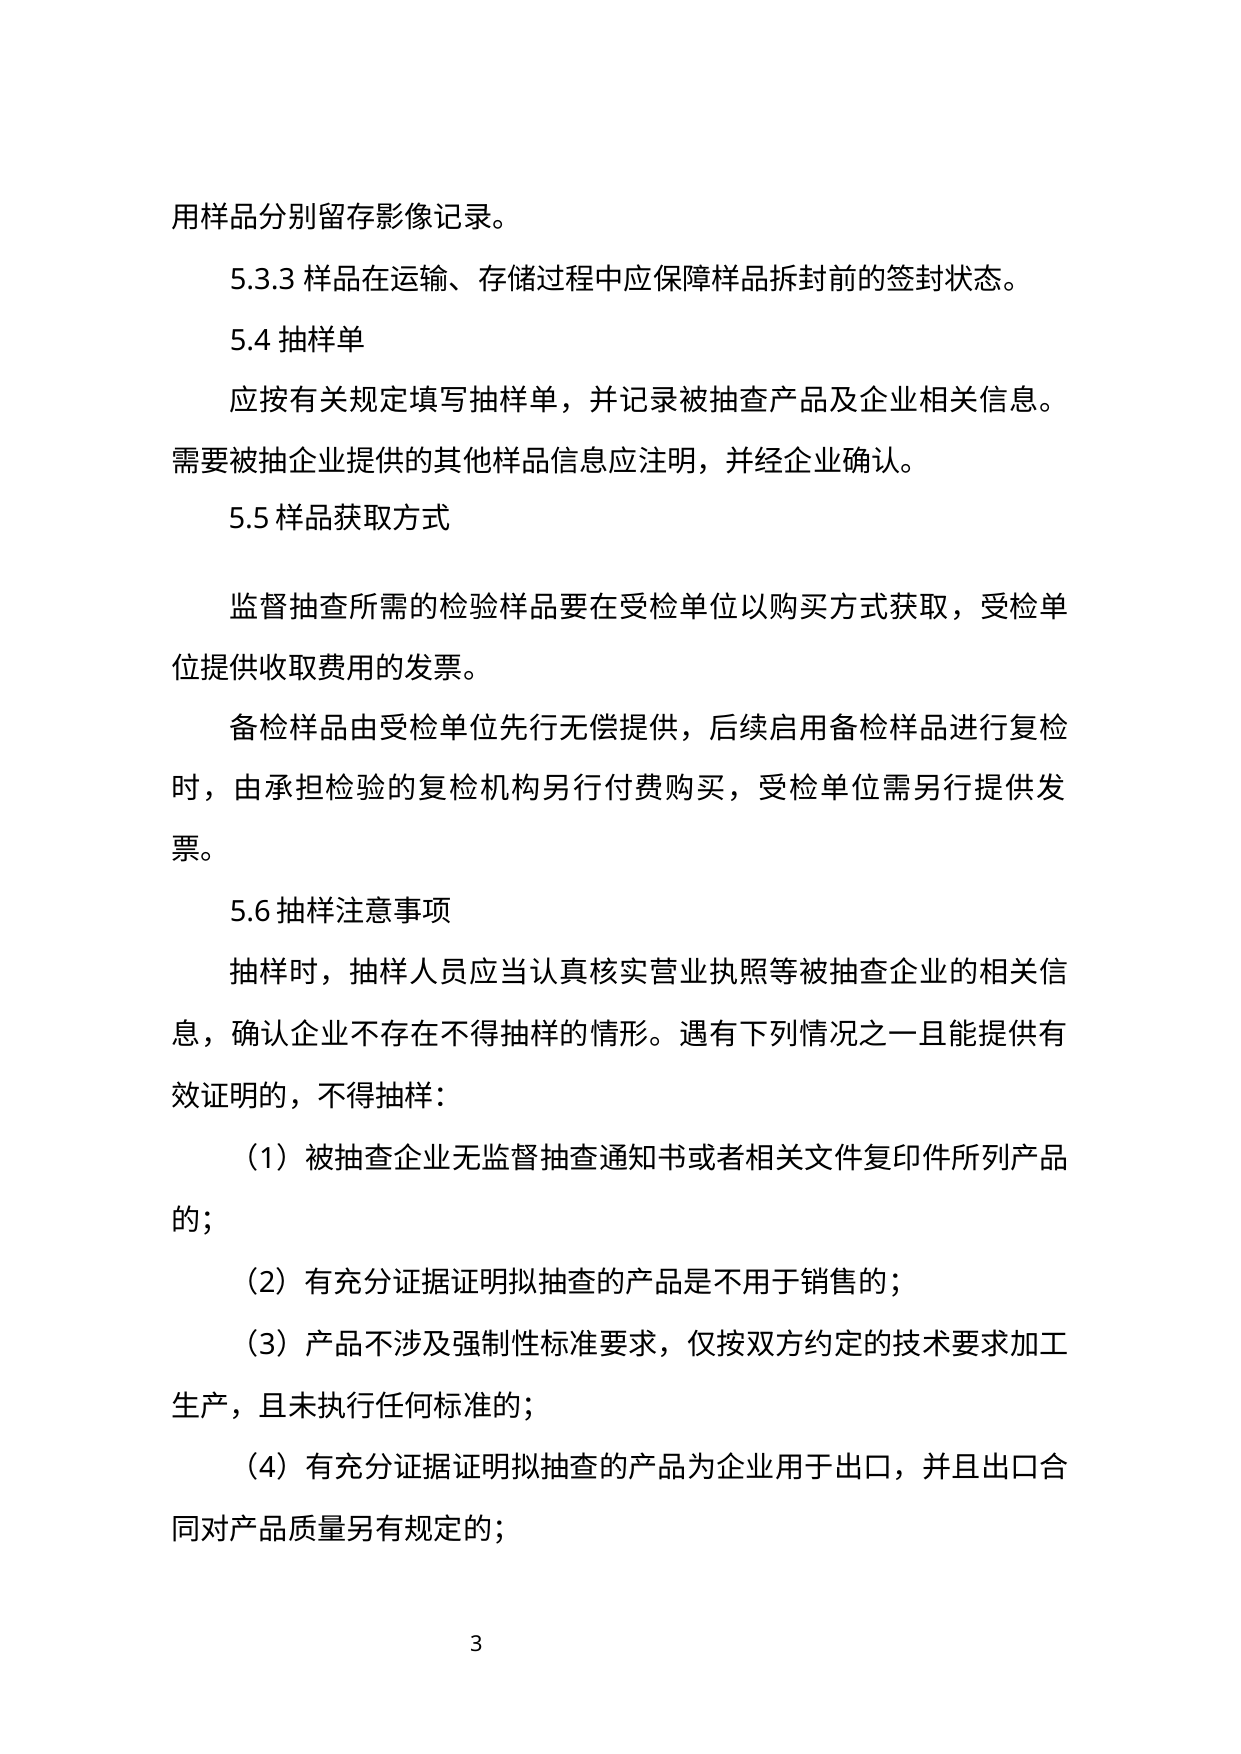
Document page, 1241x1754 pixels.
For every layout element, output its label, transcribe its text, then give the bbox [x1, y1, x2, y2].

text 抽样时，抽样人员应当认真核实营业执照等被抽查企业的相关信息，确认企业不存在不得抽样的情形。遇有下列情况之一且能提供有效证明的，不得抽样： [171, 933, 1069, 1119]
text 备检样品由受检单位先行无偿提供，后续启用备检样品进行复检时，由承担检验的复检机构另行付费购买，受检单位需另行提供发票。 [171, 690, 1069, 871]
text （3）产品不涉及强制性标准要求，仅按双方约定的技术要求加工生产，且未执行任何标准的； [171, 1304, 1069, 1428]
text 5.3.3 样品在运输、存储过程中应保障样品拆封前的签封状态。 [171, 240, 1069, 302]
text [171, 178, 1069, 240]
text 5.5样品获取方式 [171, 483, 1069, 548]
text （2）有充分证据证明拟抽查的产品是不用于销售的； [171, 1243, 1069, 1304]
text 5.6抽样注意事项 [171, 871, 1069, 933]
text （1）被抽查企业无监督抽查通知书或者相关文件复印件所列产品的； [171, 1119, 1069, 1243]
text （4）有充分证据证明拟抽查的产品为企业用于出口，并且出口合同对产品质量另有规定的； [171, 1428, 1069, 1552]
text 5.4 抽样单 [171, 302, 1069, 362]
text 监督抽查所需的检验样品要在受检单位以购买方式获取，受检单位提供收取费用的发票。 [171, 569, 1069, 690]
text 应按有关规定填写抽样单，并记录被抽查产品及企业相关信息。需要被抽企业提供的其他样品信息应注明，并经企业确认。 [171, 362, 1069, 483]
